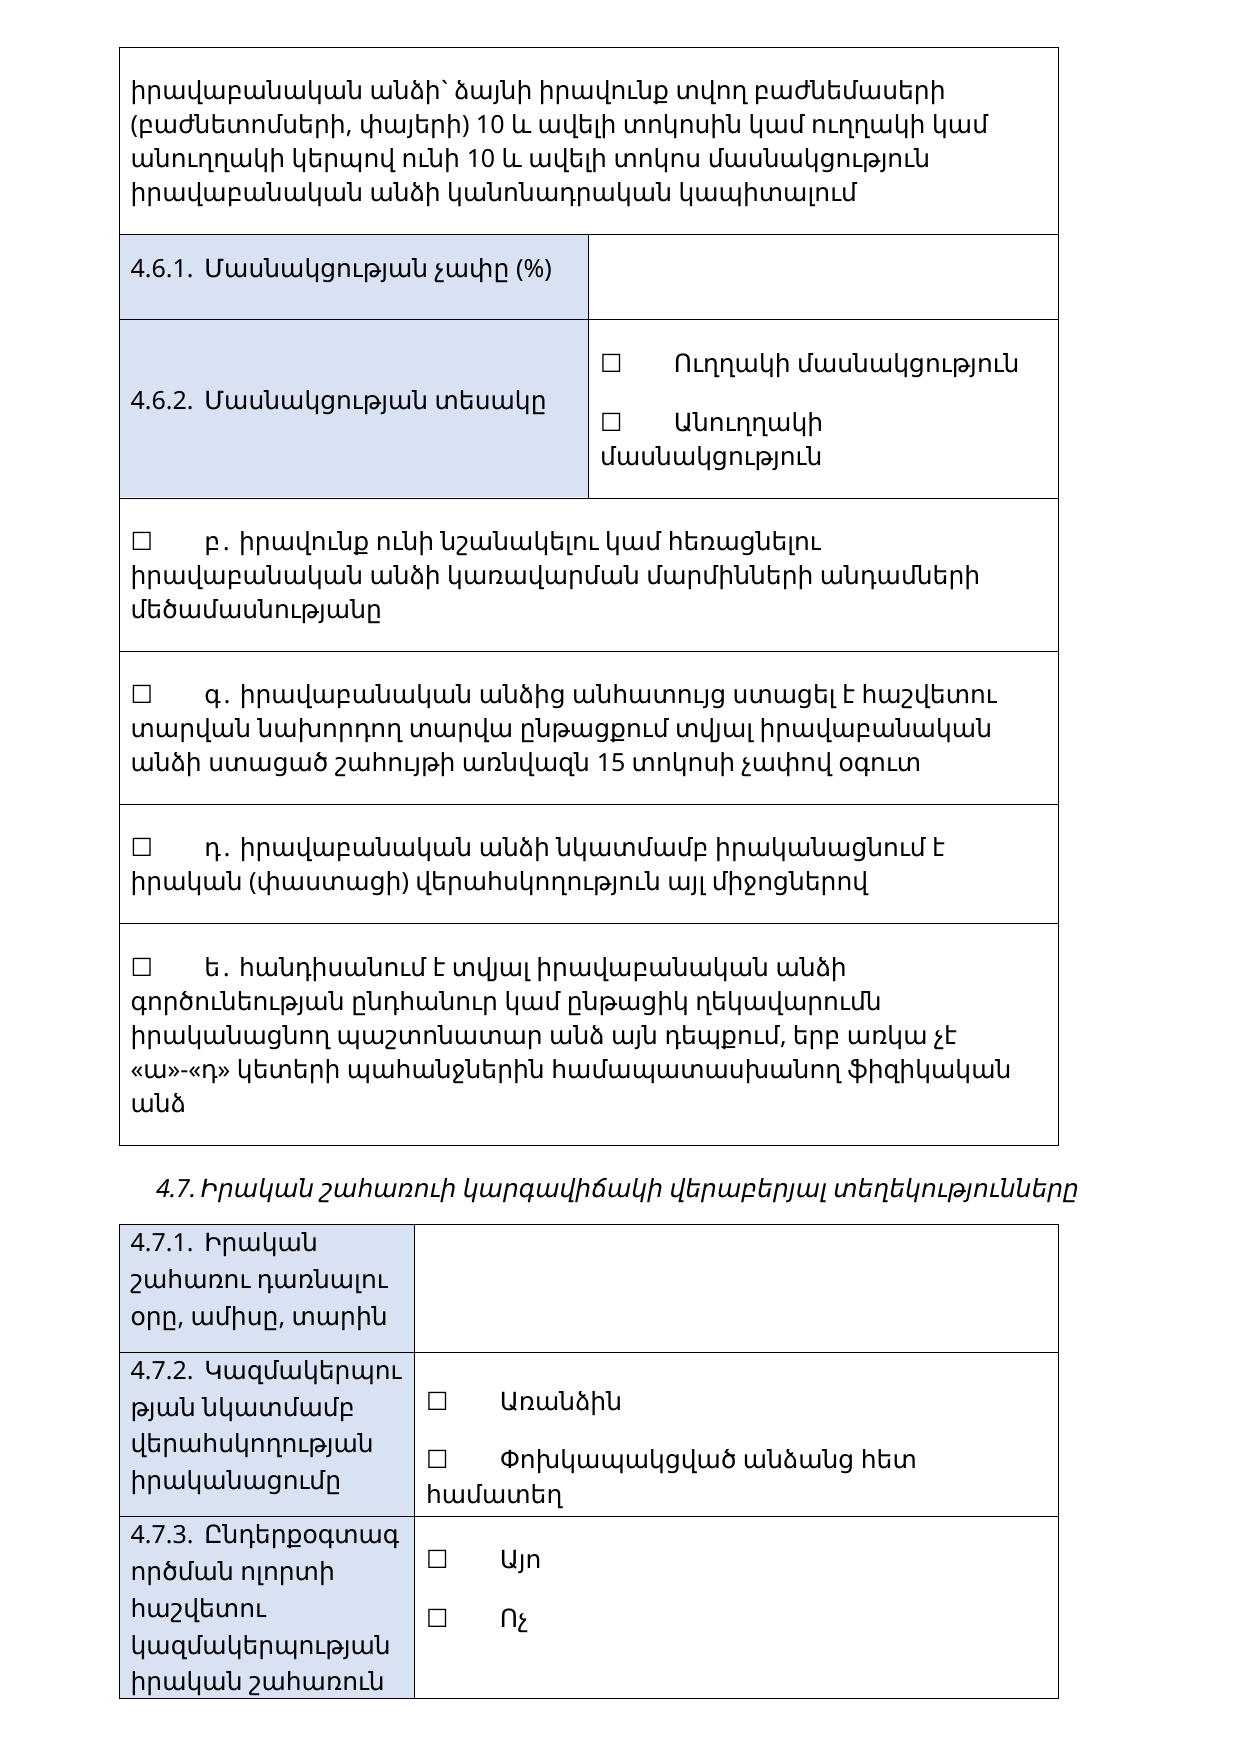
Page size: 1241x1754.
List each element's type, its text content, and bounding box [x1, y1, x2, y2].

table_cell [120, 1517, 414, 1698]
table_cell Կազմակերպության նկատմամբ վերահսկողության իրականացումը [120, 1353, 414, 1516]
table_cell ☐ Ուղղակի մասնակցություն ☐ Անուղղակի մասնակցություն [589, 320, 1058, 497]
table_cell ☐ ե․ հանդիսանում է տվյալ իրավաբանական անձի գործունեության ընդհանուր կամ ընթացիկ ղեկավարումն իրականացնող պաշտոնատար անձ այն դեպքում, երբ առկա չէ «ա»-«դ» կետերի պահանջներին համապատասխանող ֆիզիկական անձ [120, 924, 1058, 1144]
table_cell ☐ Առանձին ☐ Փոխկապակցված անձանց հետ համատեղ [415, 1353, 1058, 1516]
table_cell ☐ Այո ☐ Ոչ [415, 1517, 1058, 1698]
list Իրական շահառուի կարգավիճակի վերաբերյալ տեղեկությունները [156, 1171, 1171, 1204]
table_cell Մասնակցության տեսակը [120, 320, 588, 497]
table_header [415, 1225, 1058, 1352]
table_cell ☐ գ․ իրավաբանական անձից անհատույց ստացել է հաշվետու տարվան նախորդող տարվա ընթացքում տվյալ իրավաբանական անձի ստացած շահույթի առնվազն 15 տոկոսի չափով օգուտ [120, 652, 1058, 804]
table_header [120, 48, 1058, 234]
table_cell Մասնակցության չափը (%) [120, 235, 588, 319]
table_cell [589, 235, 1058, 319]
table_cell ☐ դ․ իրավաբանական անձի նկատմամբ իրականացնում է իրական (փաստացի) վերահսկողություն այլ միջոցներով [120, 805, 1058, 923]
table_header Իրական շահառու դառնալու օրը, ամիսը, տարին [120, 1225, 414, 1352]
table_cell ☐ բ․ իրավունք ունի նշանակելու կամ հեռացնելու իրավաբանական անձի կառավարման մարմինների անդամների մեծամասնությանը [120, 499, 1058, 651]
